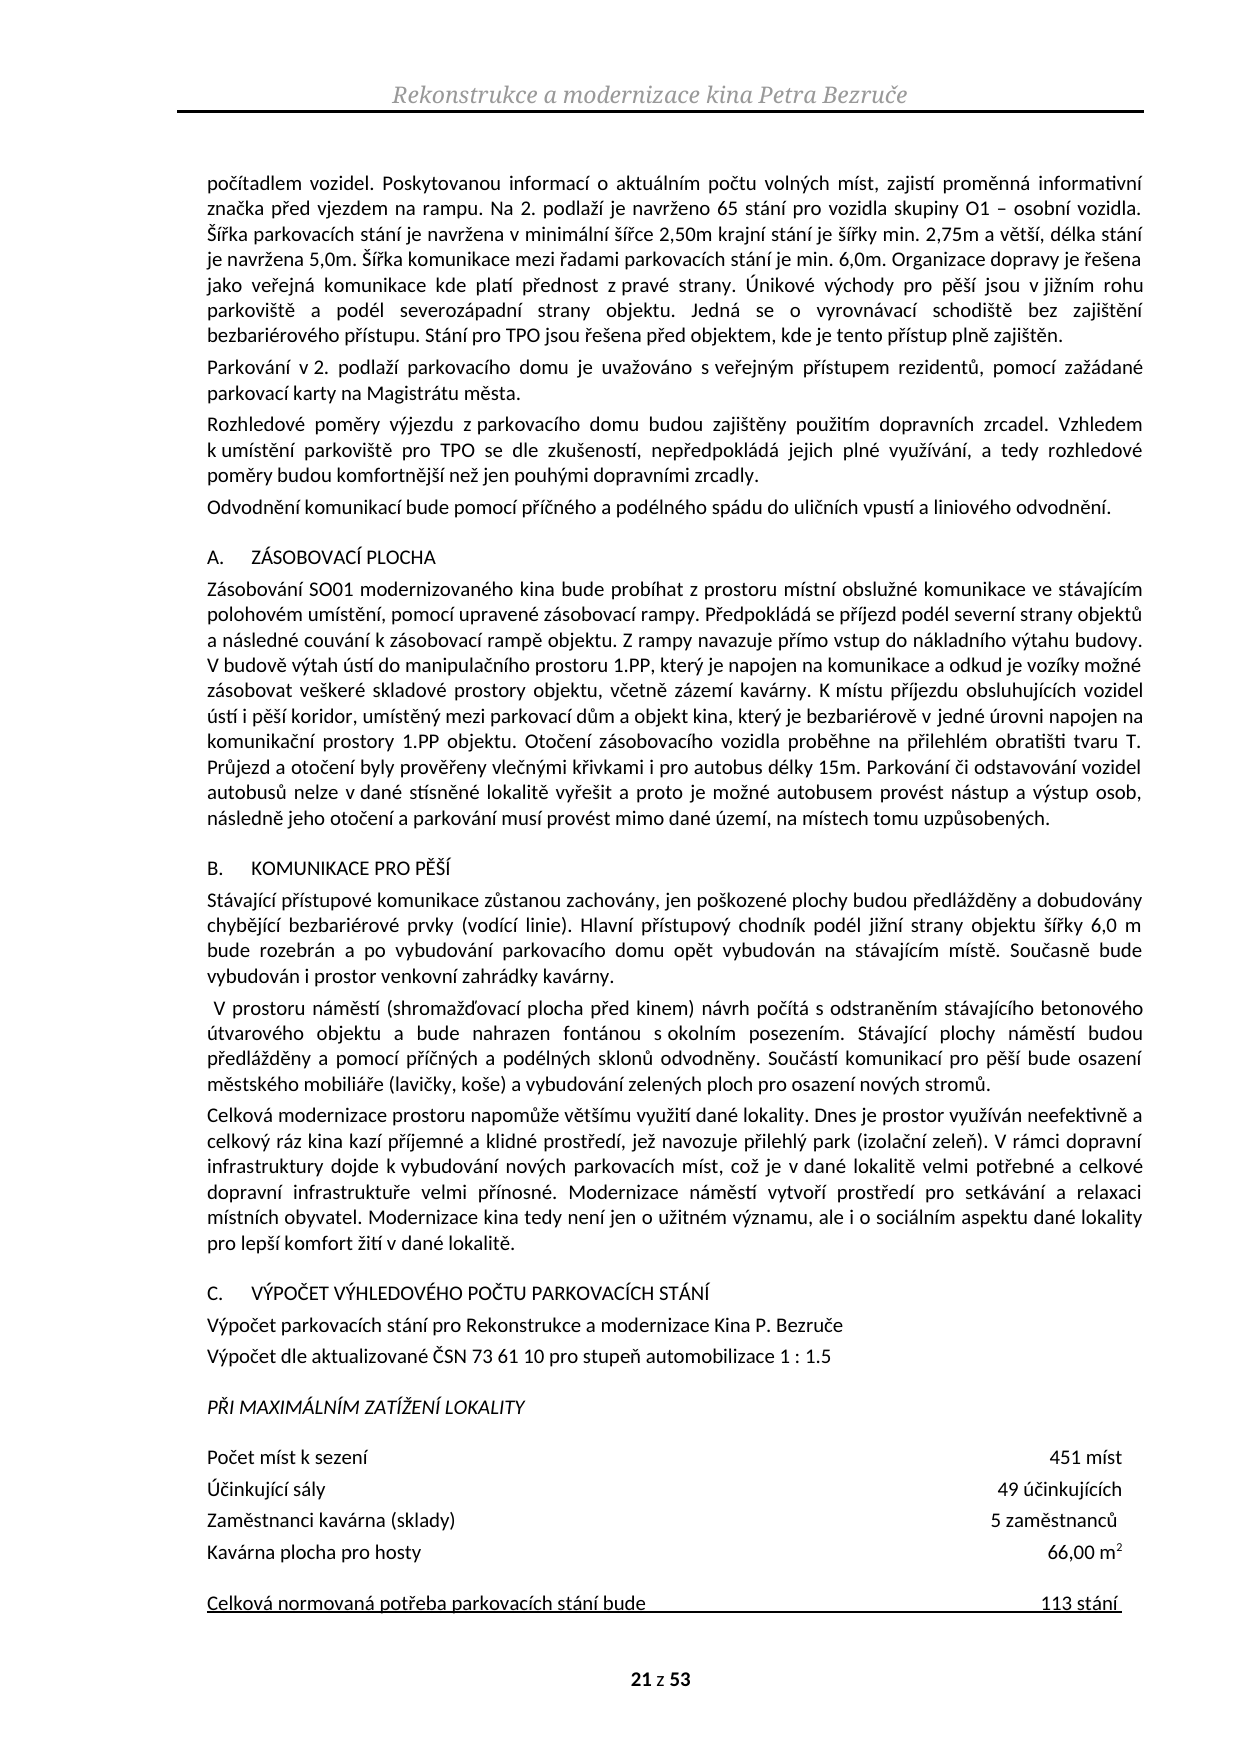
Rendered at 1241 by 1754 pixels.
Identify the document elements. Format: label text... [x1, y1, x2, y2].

text Rozhledové poměry výjezdu z parkovacího domu budou zajištěny použitím dopravních zrcadel. Vzhledem k umístění parkoviště pro TPO se dle zkušeností, nepředpokládá jejich plné využívání, a tedy rozhledové poměry budou komfortnější než jen pouhými dopravními zrcadly. [207, 411, 1144, 488]
text Počet míst k sezení 451 míst [207, 1444, 1144, 1470]
text Výpočet dle aktualizované ČSN 73 61 10 pro stupeň automobilizace 1 : 1.5 [207, 1343, 1144, 1369]
text PŘI MAXIMÁLNÍM ZATÍŽENÍ LOKALITY [207, 1394, 1144, 1419]
subtitle KOMUNIKACE PRO PĚŠÍ [207, 855, 1144, 881]
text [207, 170, 1144, 348]
text Stávající přístupové komunikace zůstanou zachovány, jen poškozené plochy budou předlážděny a dobudovány chybějící bezbariérové prvky (vodící linie). Hlavní přístupový chodník podél jižní strany objektu šířky 6,0 m bude rozebrán a po vybudování parkovacího domu opět vybudován na stávajícím místě. Současně bude vybudován i prostor venkovní zahrádky kavárny. [207, 887, 1144, 988]
subtitle VÝPOČET VÝHLEDOVÉHO POČTU PARKOVACÍCH STÁNÍ [207, 1280, 1144, 1306]
subtitle ZÁSOBOVACÍ PLOCHA [207, 544, 1144, 570]
text Celková modernizace prostoru napomůže většímu využití dané lokality. Dnes je prostor využíván neefektivně a celkový ráz kina kazí příjemné a klidné prostředí, jež navozuje přilehlý park (izolační zeleň). V rámci dopravní infrastruktury dojde k vybudování nových parkovacích míst, což je v dané lokalitě velmi potřebné a celkové dopravní infrastruktuře velmi přínosné. Modernizace náměstí vytvoří prostředí pro setkávání a relaxaci místních obyvatel. Modernizace kina tedy není jen o užitném významu, ale i o sociálním aspektu dané lokality pro lepší komfort žití v dané lokalitě. [207, 1103, 1144, 1255]
text Zásobování SO01 modernizovaného kina bude probíhat z prostoru místní obslužné komunikace ve stávajícím polohovém umístění, pomocí upravené zásobovací rampy. Předpokládá se příjezd podél severní strany objektů a následné couvání k zásobovací rampě objektu. Z rampy navazuje přímo vstup do nákladního výtahu budovy. V budově výtah ústí do manipulačního prostoru 1.PP, který je napojen na komunikace a odkud je vozíky možné zásobovat veškeré skladové prostory objektu, včetně zázemí kavárny. K místu příjezdu obsluhujících vozidel ústí i pěší koridor, umístěný mezi parkovací dům a objekt kina, který je bezbariérově v jedné úrovni napojen na komunikační prostory 1.PP objektu. Otočení zásobovacího vozidla proběhne na přilehlém obratišti tvaru T. Průjezd a otočení byly prověřeny vlečnými křivkami i pro autobus délky 15m. Parkování či odstavování vozidel autobusů nelze v dané stísněné lokalitě vyřešit a proto je možné autobusem provést nástup a výstup osob, následně jeho otočení a parkování musí provést mimo dané území, na místech tomu uzpůsobených. [207, 576, 1144, 830]
text Zaměstnanci kavárna (sklady) 5 zaměstnanců [207, 1508, 1144, 1533]
text Parkování v 2. podlaží parkovacího domu je uvažováno s veřejným přístupem rezidentů, pomocí zažádané parkovací karty na Magistrátu města. [207, 354, 1144, 405]
text Výpočet parkovacích stání pro Rekonstrukce a modernizace Kina P. Bezruče [207, 1312, 1144, 1337]
text Celková normovaná potřeba parkovacích stání bude 113 stání [207, 1590, 1144, 1615]
text Účinkující sály 49 účinkujících [207, 1476, 1144, 1501]
text V prostoru náměstí (shromažďovací plocha před kinem) návrh počítá s odstraněním stávajícího betonového útvarového objektu a bude nahrazen fontánou s okolním posezením. Stávající plochy náměstí budou předlážděny a pomocí příčných a podélných sklonů odvodněny. Součástí komunikací pro pěší bude osazení městského mobiliáře (lavičky, koše) a vybudování zelených ploch pro osazení nových stromů. [207, 995, 1144, 1096]
text Kavárna plocha pro hosty 66,00 m2 [207, 1539, 1144, 1565]
text Odvodnění komunikací bude pomocí příčného a podélného spádu do uličních vpustí a liniového odvodnění. [207, 494, 1144, 519]
